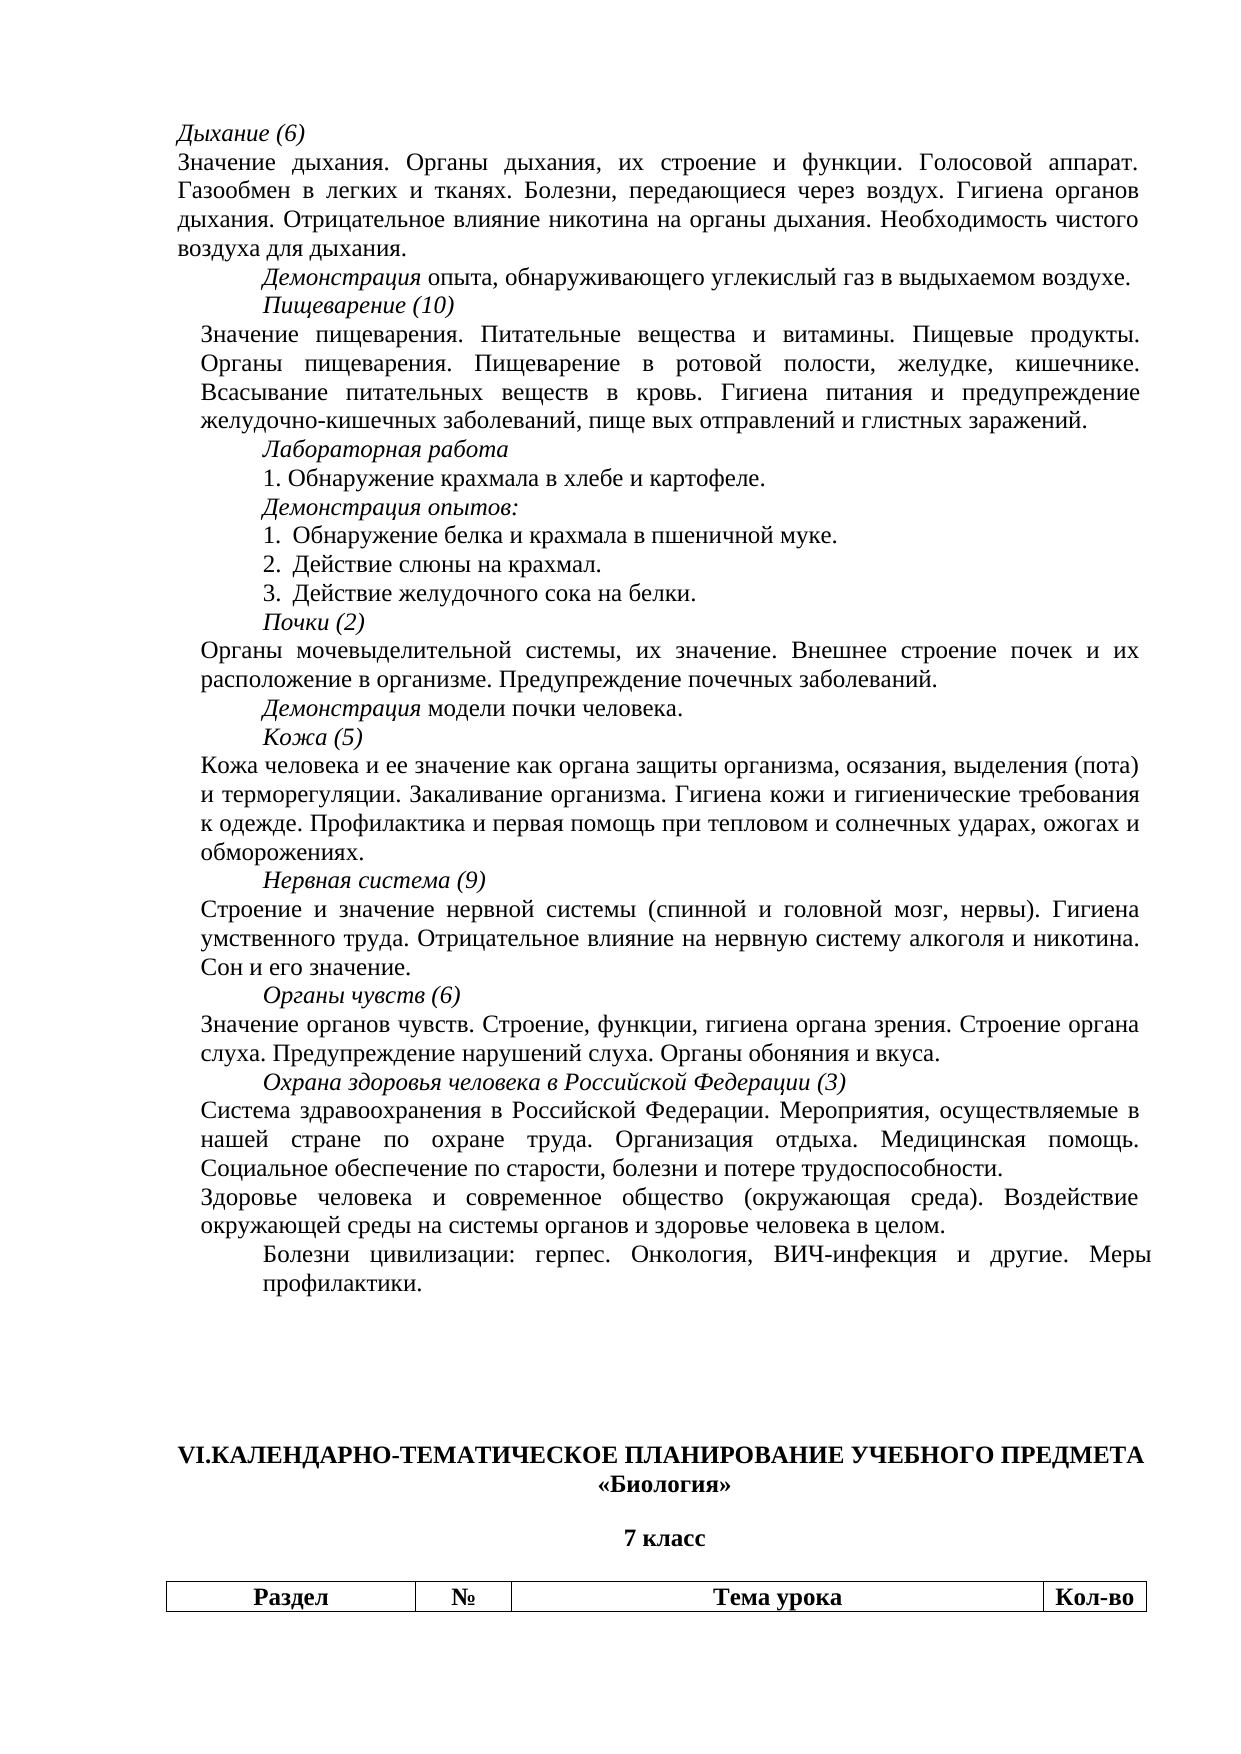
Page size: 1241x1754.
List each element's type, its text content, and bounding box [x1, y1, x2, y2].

text Пищеварение (10) [263, 291, 1152, 319]
table_header Тема урока [512, 1582, 1043, 1611]
text Строение и значение нервной системы (спинной и головной мозг, нервы). Гигиена умственного труда. Отрицательное влияние на нервную систему алкоголя и никотина. Сон и его значение. [200, 894, 1141, 981]
text «Биология» [177, 1469, 1152, 1498]
list Действие желудочного сока на белки. [263, 578, 1152, 607]
text Дыхание (6) [177, 118, 1140, 147]
table_header № п/п [416, 1582, 511, 1611]
text Здоровье человека и современное общество (окружающая среда). Воздействие окружающей среды на системы органов и здоровье человека в целом. [200, 1182, 1139, 1239]
table_header Кол-во часов [1044, 1582, 1146, 1611]
list Действие слюны на крахмал. [263, 549, 1152, 578]
text Демонстрация опыта, обнаруживающего углекислый газ в выдыхаемом воздухе. [263, 262, 1152, 291]
text Кожа (5) [263, 722, 1152, 751]
text Нервная система (9) [263, 866, 1152, 894]
text Значение дыхания. Органы дыхания, их строение и функции. Голосовой аппарат. Газообмен в легких и тканях. Болезни, передающиеся через воздух. Гигиена органов дыхания. Отрицательное влияние никотина на органы дыхания. Необходимость чистого воздуха для дыхания. [177, 147, 1140, 262]
text Болезни цивилизации: герпес. Онкология, ВИЧ-инфекция и другие. Меры профилактики. [263, 1239, 1152, 1297]
text Органы чувств (6) [263, 981, 1152, 1009]
text Значение органов чувств. Строение, функции, гигиена органа зрения. Строение органа слуха. Предупреждение нарушений слуха. Органы обоняния и вкуса. [200, 1009, 1140, 1067]
text Охрана здоровья человека в Российской Федерации (3) [263, 1067, 1152, 1096]
text VI.КАЛЕНДАРНО-ТЕМАТИЧЕСКОЕ ПЛАНИРОВАНИЕ УЧЕБНОГО ПРЕДМЕТА [177, 1441, 1152, 1469]
text Кожа человека и ее значение как органа защиты организма, осязания, выделения (пота) и терморегуляции. Закаливание организма. Гигиена кожи и гигиенические требования к одежде. Профилактика и первая помощь при тепловом и солнечных ударах, ожогах и обморожениях. [200, 751, 1140, 866]
text 1. Обнаружение крахмала в хлебе и картофеле. [263, 463, 1152, 492]
text Демонстрация модели почки человека. [263, 693, 1152, 722]
list Обнаружение белка и крахмала в пшеничной муке. [263, 521, 1152, 549]
text Значение пищеварения. Питательные вещества и витамины. Пищевые продукты. Органы пищеварения. Пищеварение в ротовой полости, желудке, кишечнике. Всасывание питательных веществ в кровь. Гигиена питания и предупреждение желудочно-кишечных заболеваний, пище вых отправлений и глистных заражений. [200, 319, 1141, 434]
text Система здравоохранения в Российской Федерации. Мероприятия, осуществляемые в нашей стране по охране труда. Организация отдыха. Медицинская помощь. Социальное обеспечение по старости, болезни и потере трудоспособности. [200, 1096, 1140, 1182]
text Органы мочевыделительной системы, их значение. Внешнее строение почек и их расположение в организме. Предупреждение почечных заболеваний. [200, 636, 1140, 693]
text Демонстрация опытов: [263, 492, 1152, 521]
text 7 класс [177, 1523, 1152, 1552]
text Почки (2) [263, 607, 1152, 636]
text Лабораторная работа [263, 434, 1152, 463]
table_header Раздел [167, 1582, 415, 1611]
